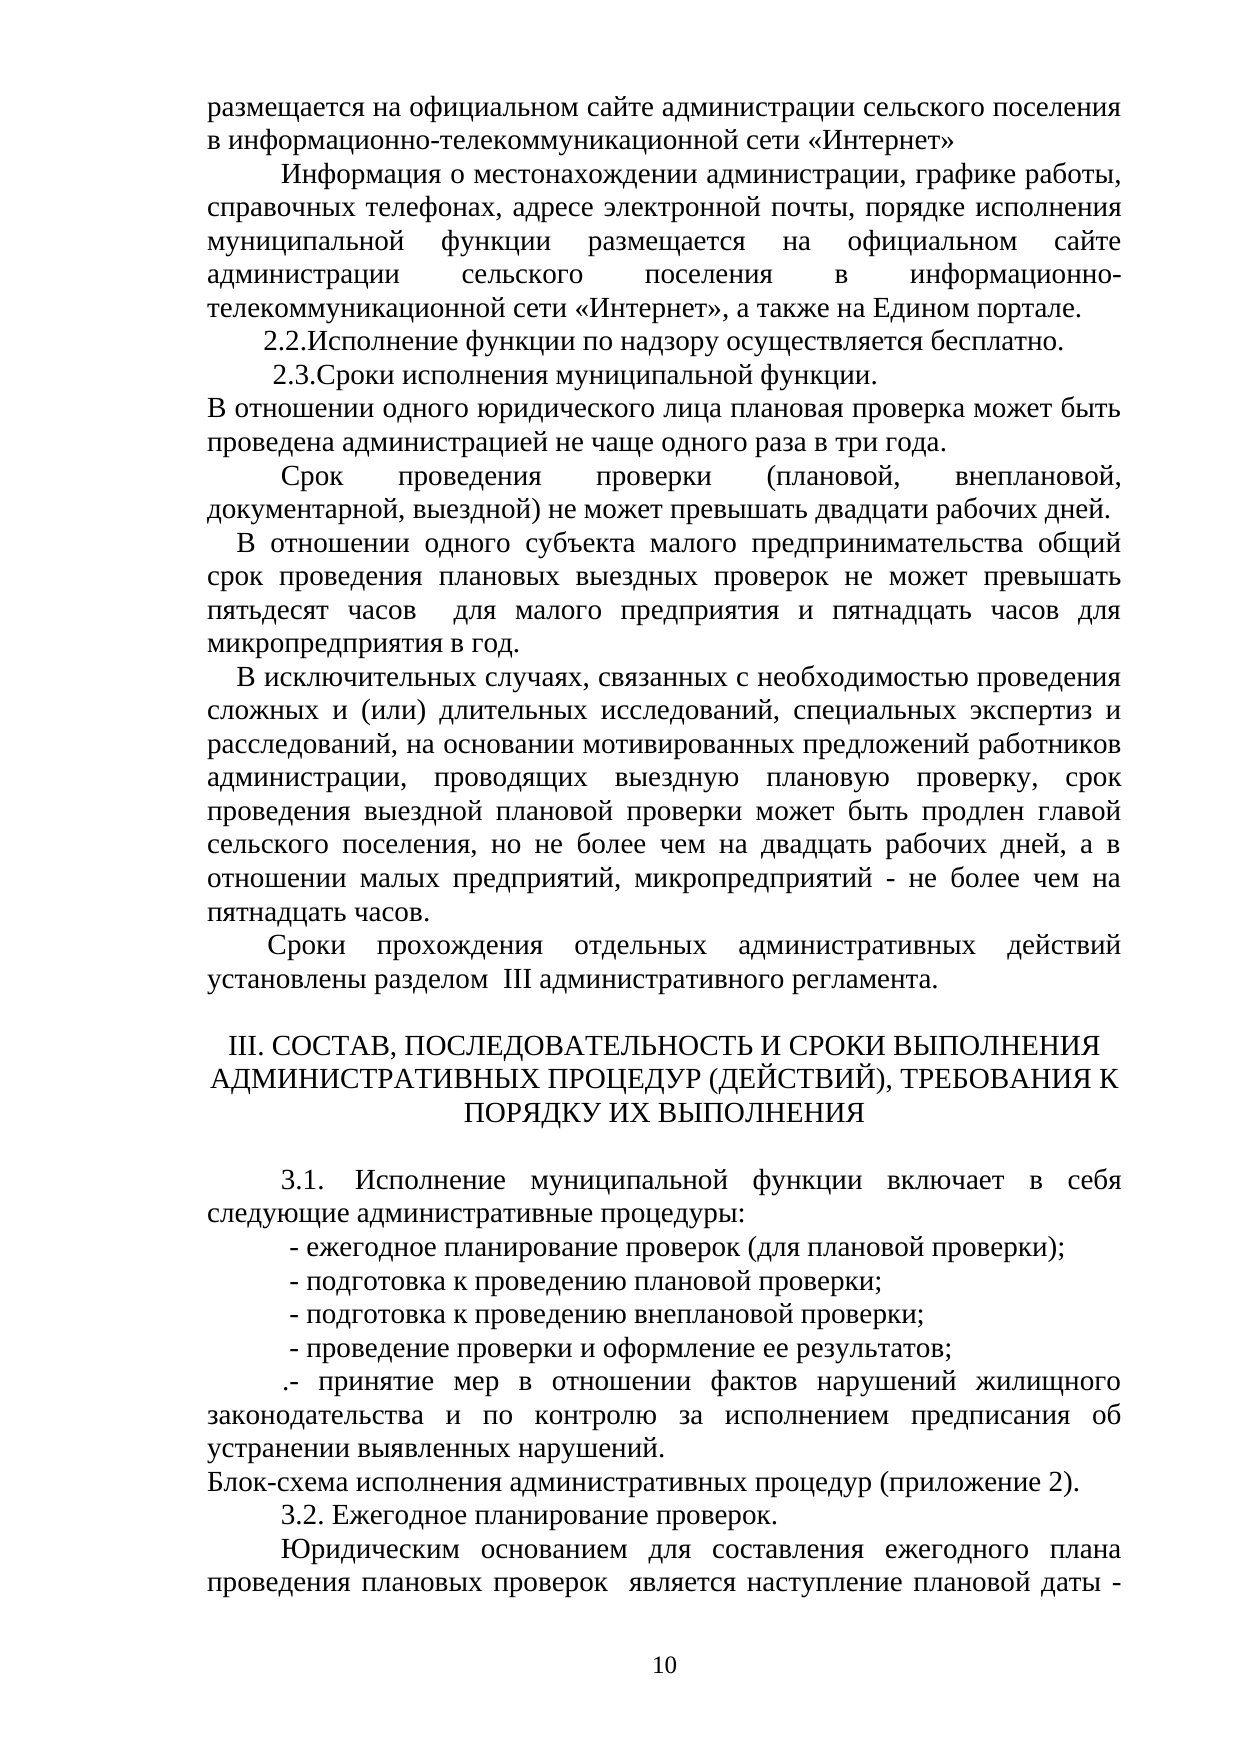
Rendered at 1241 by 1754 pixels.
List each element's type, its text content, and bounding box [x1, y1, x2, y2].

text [207, 89, 1122, 156]
text Информация о местонахождении администрации, графике работы, справочных телефонах, адресе электронной почты, порядке исполнения муниципальной функции размещается на официальном сайте администрации сельского поселения в информационно-телекоммуникационной сети «Интернет», а также на Едином портале. [207, 156, 1122, 323]
text - проведение проверки и оформление ее результатов; [207, 1330, 1122, 1363]
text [207, 1531, 1122, 1598]
text - ежегодное планирование проверок (для плановой проверки); [207, 1229, 1122, 1263]
text Срок проведения проверки (плановой, внеплановой, документарной, выездной) не может превышать двадцати рабочих дней. [207, 458, 1122, 525]
text Блок-схема исполнения административных процедур (приложение 2). [207, 1464, 1122, 1497]
text 2.2.Исполнение функции по надзору осуществляется бесплатно. [207, 323, 1122, 357]
text В отношении одного юридического лица плановая проверка может быть проведена администрацией не чаще одного раза в три года. [207, 391, 1122, 458]
list Исполнение муниципальной функции включает в себя следующие административные процедуры: [207, 1162, 1122, 1229]
list III. СОСТАВ, ПОСЛЕДОВАТЕЛЬНОСТЬ И СРОКИ ВЫПОЛНЕНИЯ АДМИНИСТРАТИВНЫХ ПРОЦЕДУР (ДЕЙСТВИЙ), ТРЕБОВАНИЯ К ПОРЯДКУ ИХ ВЫПОЛНЕНИЯ [207, 1028, 1122, 1128]
text В исключительных случаях, связанных с необходимостью проведения сложных и (или) длительных исследований, специальных экспертиз и расследований, на основании мотивированных предложений работников администрации, проводящих выездную плановую проверку, срок проведения выездной плановой проверки может быть продлен главой сельского поселения, но не более чем на двадцать рабочих дней, а в отношении малых предприятий, микропредприятий - не более чем на пятнадцать часов. [207, 659, 1122, 927]
text 3.2. Ежегодное планирование проверок. [207, 1497, 1122, 1531]
text - подготовка к проведению внеплановой проверки; [207, 1296, 1122, 1330]
text 2.3.Сроки исполнения муниципальной функции. [207, 357, 1122, 391]
text - подготовка к проведению плановой проверки; [207, 1263, 1122, 1296]
text В отношении одного субъекта малого предпринимательства общий срок проведения плановых выездных проверок не может превышать пятьдесят часов для малого предприятия и пятнадцать часов для микропредприятия в год. [207, 525, 1122, 659]
text Сроки прохождения отдельных административных действий установлены разделом III административного регламента. [207, 927, 1122, 994]
text .- принятие мер в отношении фактов нарушений жилищного законодательства и по контролю за исполнением предписания об устранении выявленных нарушений. [207, 1363, 1122, 1464]
